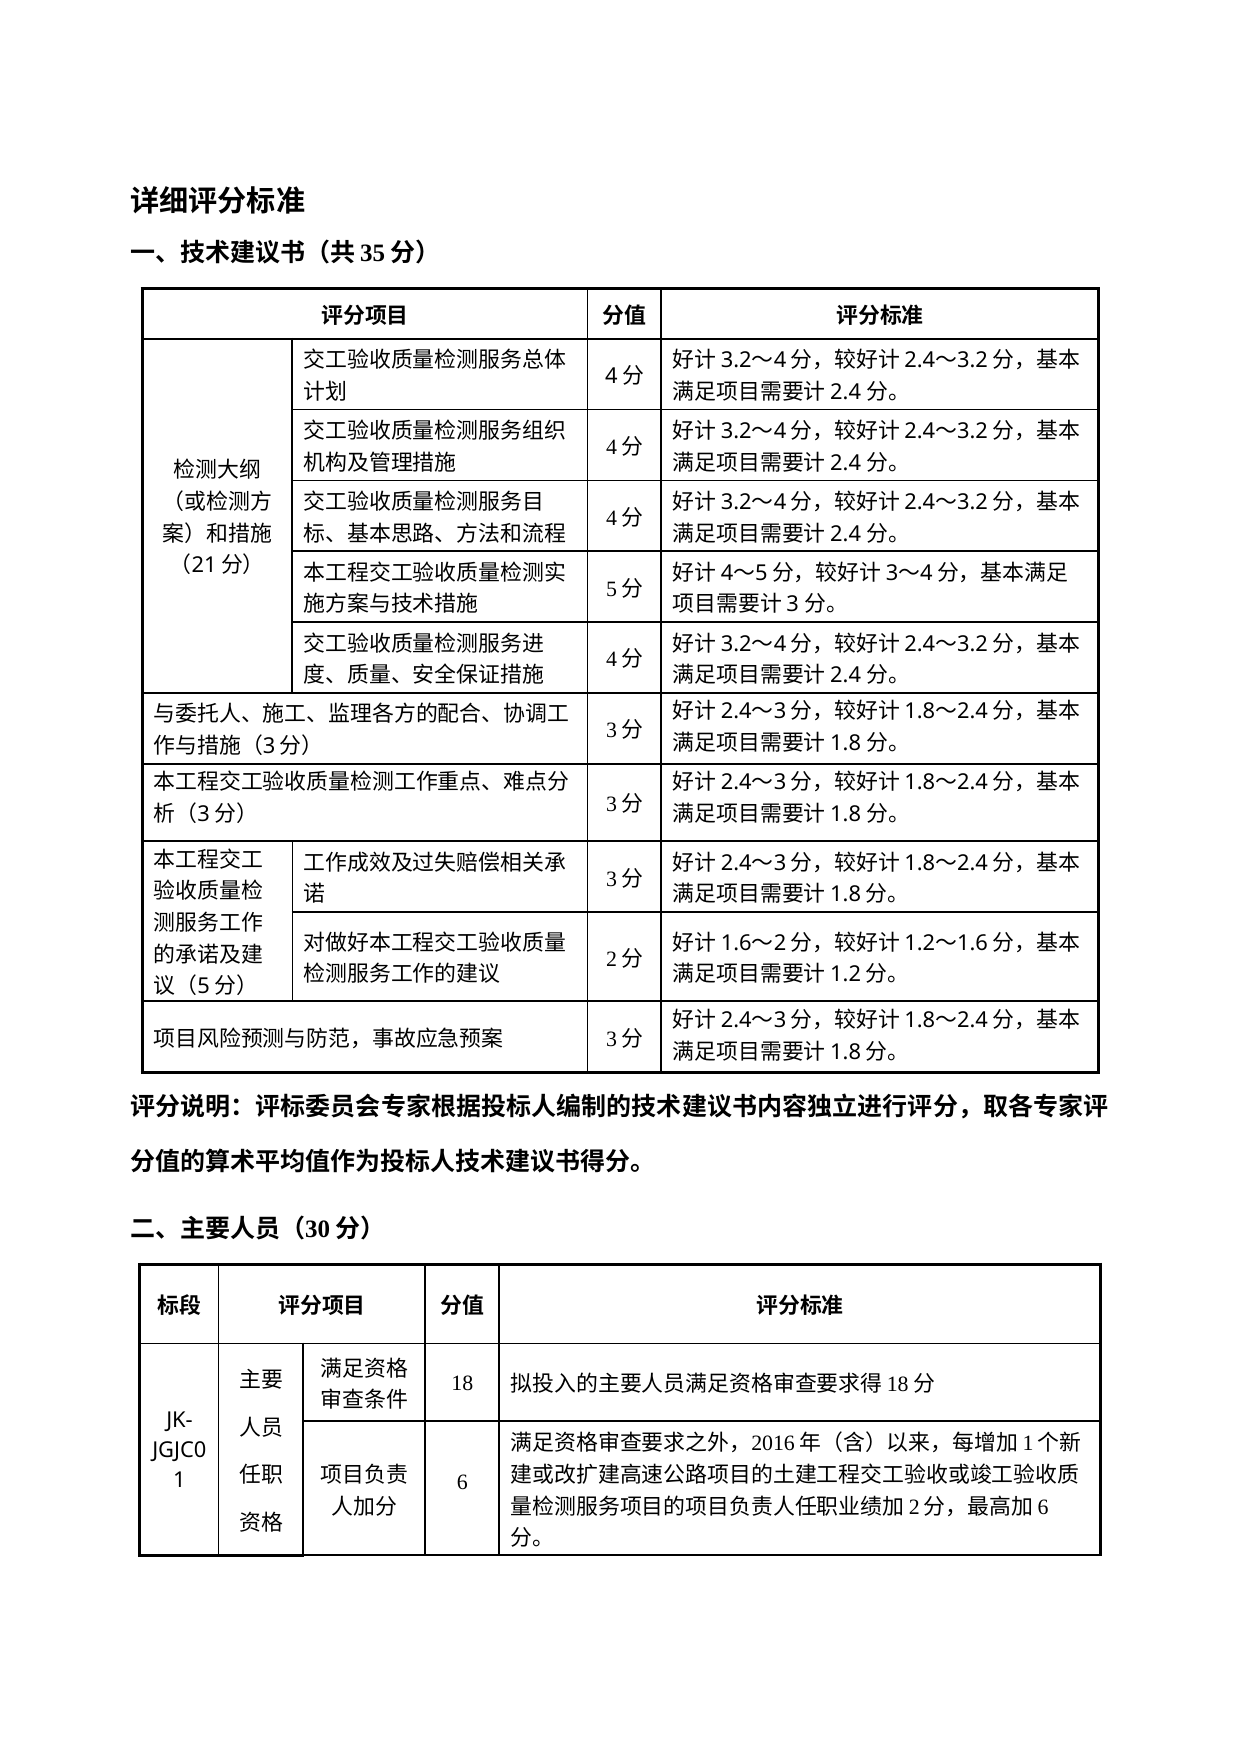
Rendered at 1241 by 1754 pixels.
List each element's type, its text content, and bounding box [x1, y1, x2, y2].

table_cell 与委托人、施工、监理各方的配合、协调工作与措施（3分） [144, 694, 587, 763]
table_cell 工作成效及过失赔偿相关承诺 [293, 842, 587, 911]
table_cell 好计2.4～3分，较好计1.8～2.4分，基本满足项目需要计1.8分。 [662, 842, 1097, 911]
table_cell 3分 [588, 842, 660, 911]
table_cell 主要人员任职资格与业绩得分 [219, 1344, 302, 1554]
table_cell 好计3.2～4分，较好计2.4～3.2分，基本满足项目需要计2.4 分。 [662, 481, 1097, 550]
table_header 评分项目 [144, 290, 587, 338]
table_header 分值 [588, 290, 660, 338]
subtitle 一、技术建议书（共35分） [130, 233, 1110, 269]
table_cell 5分 [588, 552, 660, 621]
table_cell 4分 [588, 340, 660, 409]
table_header 评分标准 [662, 290, 1097, 338]
subtitle 二、主要人员（30分） [130, 1208, 1110, 1244]
table_cell 本工程交工验收质量检测实施方案与技术措施 [293, 552, 587, 621]
table_header 分值 [426, 1266, 498, 1343]
table_cell 好计2.4～3分，较好计1.8～2.4分，基本满足项目需要计1.8 分。 [662, 765, 1097, 840]
table_cell 检测大纲（或检测方案）和措施（21分） [144, 340, 291, 692]
subtitle 评分说明：评标委员会专家根据投标人编制的技术建议书内容独立进行评分，取各专家评分值的算术平均值作为投标人技术建议书得分。 [130, 1087, 1110, 1177]
table_header 标段 [141, 1266, 218, 1343]
table_cell 3分 [588, 765, 660, 840]
table_cell 好计3.2～4分，较好计2.4～3.2分，基本满足项目需要计2.4 分。 [662, 410, 1097, 479]
table_cell 18 [426, 1344, 498, 1420]
table_cell 好计2.4～3分，较好计1.8～2.4分，基本满足项目需要计1.8分。 [662, 1002, 1097, 1071]
table_cell 2分 [588, 913, 660, 1000]
table_cell 交工验收质量检测服务组织机构及管理措施 [293, 410, 587, 479]
table_cell 项目风险预测与防范，事故应急预案 [144, 1002, 587, 1071]
table_cell 好计3.2～4分，较好计2.4～3.2分，基本满足项目需要计2.4 分。 [662, 340, 1097, 409]
table_cell 好计3.2～4分，较好计2.4～3.2分，基本满足项目需要计2.4 分。 [662, 623, 1097, 692]
table_cell 6 [426, 1422, 498, 1554]
table_cell 本工程交工验收质量检测工作重点、难点分析（3分） [144, 765, 587, 840]
table_cell 好计4～5分，较好计3～4分，基本满足项目需要计3 分。 [662, 552, 1097, 621]
table_cell 4分 [588, 410, 660, 479]
table_cell 本工程交工验收质量检测服务工作的承诺及建议（5分） [144, 842, 292, 1000]
table_cell 交工验收质量检测服务进度、质量、安全保证措施 [293, 623, 587, 692]
table_cell 好计1.6～2分，较好计1.2～1.6分，基本满足项目需要计1.2分。 [662, 913, 1097, 1000]
table_cell 4分 [588, 623, 660, 692]
table_cell 项目负责人加分 [304, 1422, 424, 1554]
table_header 评分标准 [500, 1266, 1099, 1343]
subtitle 详细评分标准 [130, 178, 1110, 220]
table_cell JK-JGJC01 [141, 1344, 218, 1554]
table_cell 3分 [588, 1002, 660, 1071]
table_cell 对做好本工程交工验收质量检测服务工作的建议 [293, 913, 587, 1000]
table_cell 4分 [588, 481, 660, 550]
table_cell 3分 [588, 694, 660, 763]
table_cell 交工验收质量检测服务目标、基本思路、方法和流程 [293, 481, 587, 550]
table_cell 满足资格审查要求之外，2016年（含）以来，每增加1个新建或改扩建高速公路项目的土建工程交工验收或竣工验收质量检测服务项目的项目负责人任职业绩加2分，最高加6分。 [500, 1422, 1099, 1554]
table_cell 交工验收质量检测服务总体计划 [293, 340, 587, 409]
table_header 评分项目 [219, 1266, 424, 1343]
table_cell 满足资格审查条件 [304, 1344, 424, 1420]
table_cell 好计2.4～3分，较好计1.8～2.4分，基本满足项目需要计1.8 分。 [662, 694, 1097, 763]
table_cell 拟投入的主要人员满足资格审查要求得18分 [500, 1344, 1099, 1420]
